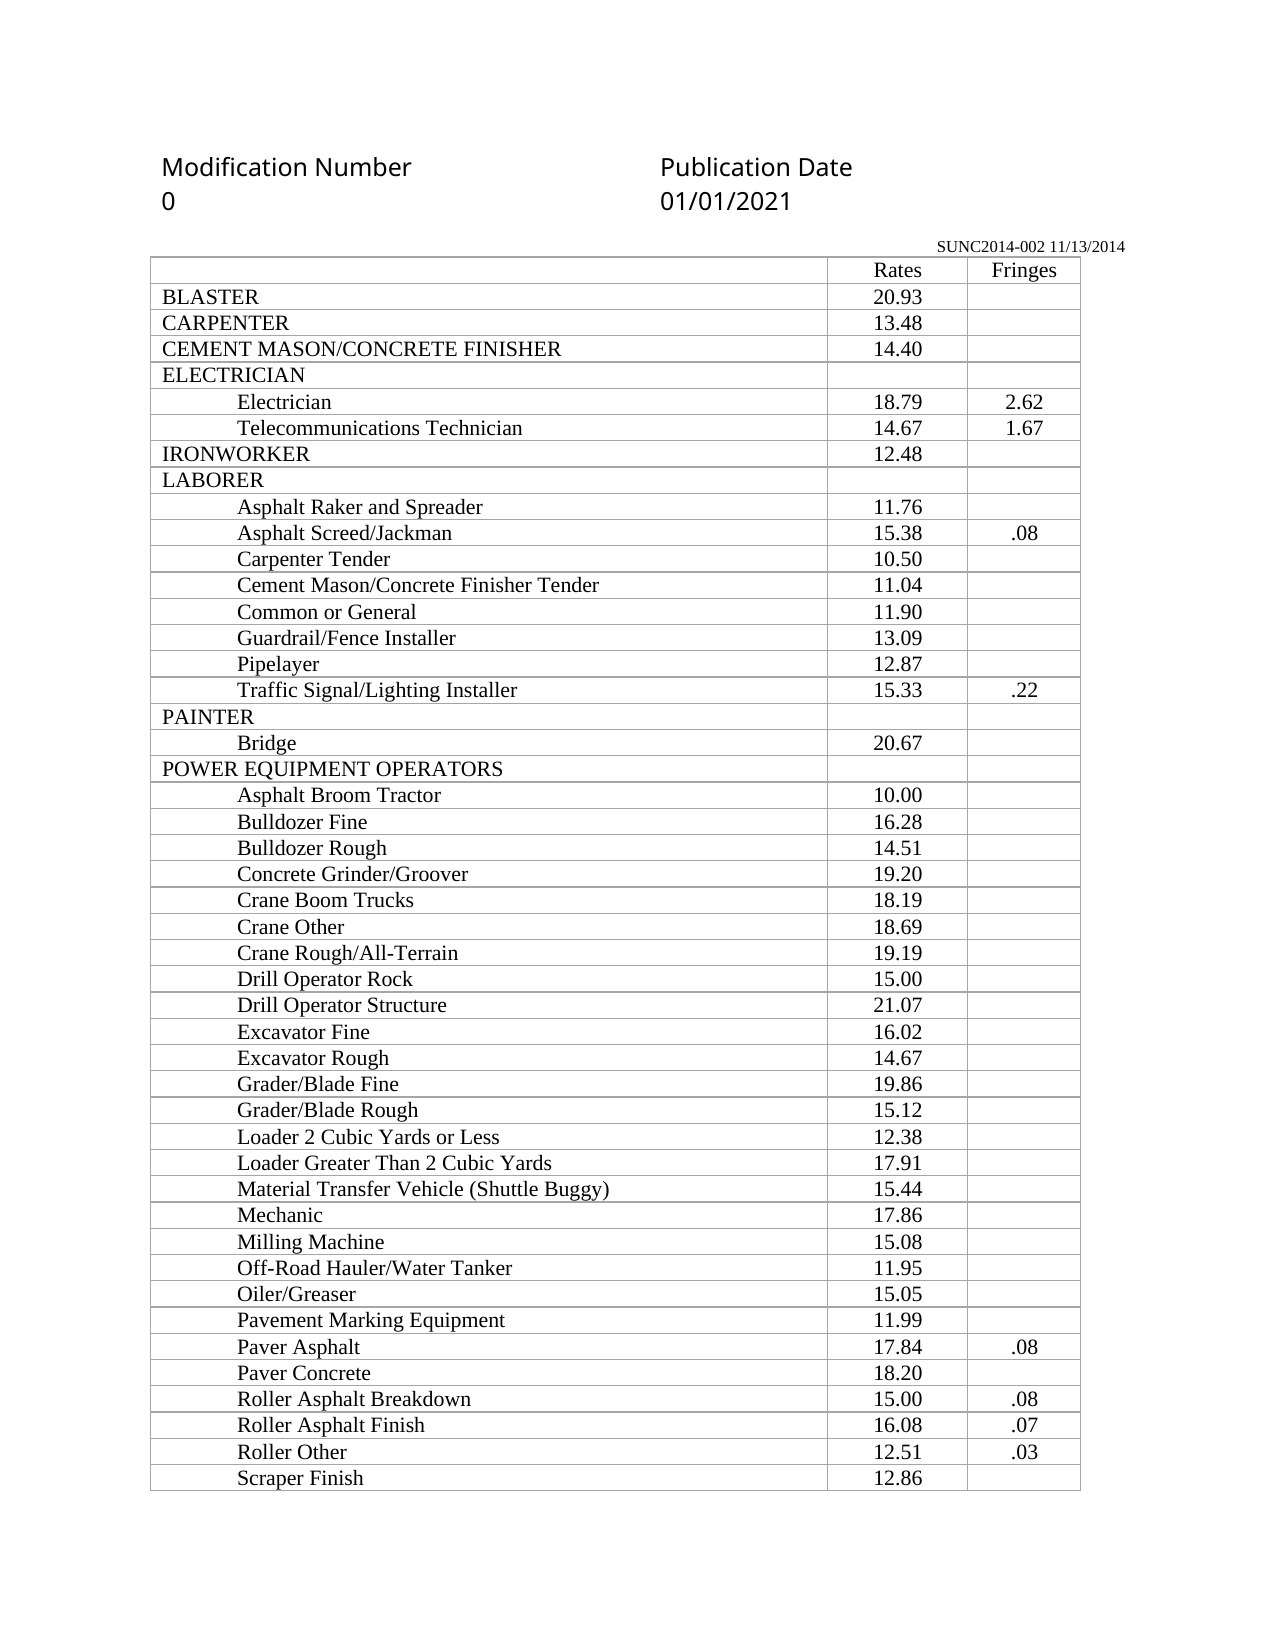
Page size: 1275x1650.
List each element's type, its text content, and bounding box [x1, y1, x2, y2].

table_cell 14.67 [828, 1045, 967, 1070]
table_cell 01/01/2021 [649, 184, 1147, 218]
table_cell [968, 1176, 1080, 1201]
table_cell CARPENTER [151, 310, 827, 335]
table_cell 16.02 [828, 1019, 967, 1044]
table_cell [968, 441, 1080, 466]
table_cell [968, 546, 1080, 571]
table_cell Asphalt Broom Tractor [151, 783, 827, 808]
table_cell Crane Boom Trucks [151, 888, 827, 913]
table_cell Carpenter Tender [151, 546, 827, 571]
table_cell [968, 1045, 1080, 1070]
table_cell Excavator Fine [151, 1019, 827, 1044]
table_cell Electrician [151, 389, 827, 414]
table_cell Crane Rough/All-Terrain [151, 940, 827, 965]
table_cell [968, 730, 1080, 755]
table_cell 19.20 [828, 861, 967, 886]
table_cell Mechanic [151, 1203, 827, 1228]
table_cell [968, 1360, 1080, 1385]
table_cell Loader 2 Cubic Yards or Less [151, 1124, 827, 1149]
text SUNC2014-002 11/13/2014 [150, 237, 1125, 256]
table_header Fringes [968, 258, 1080, 283]
table_cell Concrete Grinder/Groover [151, 861, 827, 886]
table_cell [968, 861, 1080, 886]
table_cell PAINTER [151, 704, 827, 729]
table_cell [968, 1098, 1080, 1123]
table_cell [968, 1124, 1080, 1149]
table_cell 10.00 [828, 783, 967, 808]
table_cell [968, 756, 1080, 781]
table_cell 17.91 [828, 1150, 967, 1175]
table_cell Pipelayer [151, 651, 827, 676]
table_cell Roller Asphalt Finish [151, 1413, 827, 1438]
table_cell 19.19 [828, 940, 967, 965]
table_cell .08 [968, 1334, 1080, 1359]
table_cell 2.62 [968, 389, 1080, 414]
table_cell 15.08 [828, 1229, 967, 1254]
table_cell .22 [968, 678, 1080, 703]
table_cell [968, 494, 1080, 519]
table_cell [968, 284, 1080, 309]
table_cell 11.76 [828, 494, 967, 519]
table_cell 16.08 [828, 1413, 967, 1438]
table_cell 16.28 [828, 809, 967, 834]
table_cell [968, 783, 1080, 808]
table_cell Oiler/Greaser [151, 1281, 827, 1306]
table_cell ELECTRICIAN [151, 363, 827, 388]
table_cell [968, 914, 1080, 939]
table_cell Bridge [151, 730, 827, 755]
table_cell .07 [968, 1413, 1080, 1438]
table_cell Asphalt Screed/Jackman [151, 520, 827, 545]
table_cell Asphalt Raker and Spreader [151, 494, 827, 519]
table_cell Material Transfer Vehicle (Shuttle Buggy) [151, 1176, 827, 1201]
table_cell 12.38 [828, 1124, 967, 1149]
table_cell 11.04 [828, 573, 967, 598]
table_header [151, 258, 827, 283]
table_cell 20.67 [828, 730, 967, 755]
table_cell [968, 599, 1080, 624]
table_cell Grader/Blade Rough [151, 1098, 827, 1123]
table_cell 15.00 [828, 966, 967, 991]
table_cell 15.33 [828, 678, 967, 703]
table_cell Cement Mason/Concrete Finisher Tender [151, 573, 827, 598]
table_cell [968, 704, 1080, 729]
table_cell [968, 1203, 1080, 1228]
table_cell 0 [150, 184, 649, 218]
table_cell .08 [968, 1386, 1080, 1411]
table_cell Bulldozer Fine [151, 809, 827, 834]
table_cell [968, 1281, 1080, 1306]
table_cell 15.00 [828, 1386, 967, 1411]
table_cell [828, 704, 967, 729]
table_cell 13.09 [828, 625, 967, 650]
table_cell Common or General [151, 599, 827, 624]
table_cell [968, 651, 1080, 676]
table_cell [968, 809, 1080, 834]
table_cell 21.07 [828, 993, 967, 1018]
table_cell 15.12 [828, 1098, 967, 1123]
table_cell 1.67 [968, 415, 1080, 440]
table_cell Guardrail/Fence Installer [151, 625, 827, 650]
table_cell 15.44 [828, 1176, 967, 1201]
table_cell Paver Asphalt [151, 1334, 827, 1359]
table_cell 14.67 [828, 415, 967, 440]
table_cell 17.86 [828, 1203, 967, 1228]
table_cell 14.51 [828, 835, 967, 860]
table_cell [968, 1071, 1080, 1096]
table_cell .03 [968, 1439, 1080, 1464]
table_header Publication Date [649, 150, 1147, 184]
table_cell [968, 1255, 1080, 1280]
table_cell [968, 1150, 1080, 1175]
table_cell [968, 310, 1080, 335]
table_cell Traffic Signal/Lighting Installer [151, 678, 827, 703]
table_cell Paver Concrete [151, 1360, 827, 1385]
table_cell Scraper Finish [151, 1465, 827, 1490]
table_cell Drill Operator Rock [151, 966, 827, 991]
table_cell Drill Operator Structure [151, 993, 827, 1018]
table_cell [968, 966, 1080, 991]
table_cell 11.99 [828, 1308, 967, 1333]
table_cell Pavement Marking Equipment [151, 1308, 827, 1333]
table_cell CEMENT MASON/CONCRETE FINISHER [151, 336, 827, 361]
table_cell [828, 468, 967, 493]
table_cell Roller Other [151, 1439, 827, 1464]
table_cell 18.69 [828, 914, 967, 939]
table_cell 15.05 [828, 1281, 967, 1306]
table_cell IRONWORKER [151, 441, 827, 466]
table_cell [968, 888, 1080, 913]
table_cell [968, 940, 1080, 965]
table_cell [968, 835, 1080, 860]
table_cell 12.87 [828, 651, 967, 676]
table_cell 12.48 [828, 441, 967, 466]
table_header Modification Number [150, 150, 649, 184]
table_cell LABORER [151, 468, 827, 493]
table_cell Roller Asphalt Breakdown [151, 1386, 827, 1411]
table_cell [968, 468, 1080, 493]
table_cell [968, 573, 1080, 598]
table_cell Bulldozer Rough [151, 835, 827, 860]
table_cell Grader/Blade Fine [151, 1071, 827, 1096]
table_cell 12.86 [828, 1465, 967, 1490]
table_cell 11.90 [828, 599, 967, 624]
table_cell 10.50 [828, 546, 967, 571]
table_cell [968, 1465, 1080, 1490]
table_cell 19.86 [828, 1071, 967, 1096]
table_cell [828, 756, 967, 781]
table_cell POWER EQUIPMENT OPERATORS [151, 756, 827, 781]
table_cell Crane Other [151, 914, 827, 939]
table_cell 18.79 [828, 389, 967, 414]
table_cell 12.51 [828, 1439, 967, 1464]
table_cell Milling Machine [151, 1229, 827, 1254]
table_cell 18.19 [828, 888, 967, 913]
table_cell [968, 1308, 1080, 1333]
table_cell .08 [968, 520, 1080, 545]
table_cell 18.20 [828, 1360, 967, 1385]
table_cell [968, 1229, 1080, 1254]
table_cell Off-Road Hauler/Water Tanker [151, 1255, 827, 1280]
table_cell 13.48 [828, 310, 967, 335]
table_cell Excavator Rough [151, 1045, 827, 1070]
table_cell [968, 336, 1080, 361]
table_cell 11.95 [828, 1255, 967, 1280]
table_cell Loader Greater Than 2 Cubic Yards [151, 1150, 827, 1175]
table_cell 15.38 [828, 520, 967, 545]
table_header Rates [828, 258, 967, 283]
table_cell BLASTER [151, 284, 827, 309]
table_cell 20.93 [828, 284, 967, 309]
table_cell 17.84 [828, 1334, 967, 1359]
table_cell Telecommunications Technician [151, 415, 827, 440]
table_cell [828, 363, 967, 388]
table_cell [968, 1019, 1080, 1044]
table_cell [968, 625, 1080, 650]
table_cell 14.40 [828, 336, 967, 361]
table_cell [968, 363, 1080, 388]
table_cell [968, 993, 1080, 1018]
